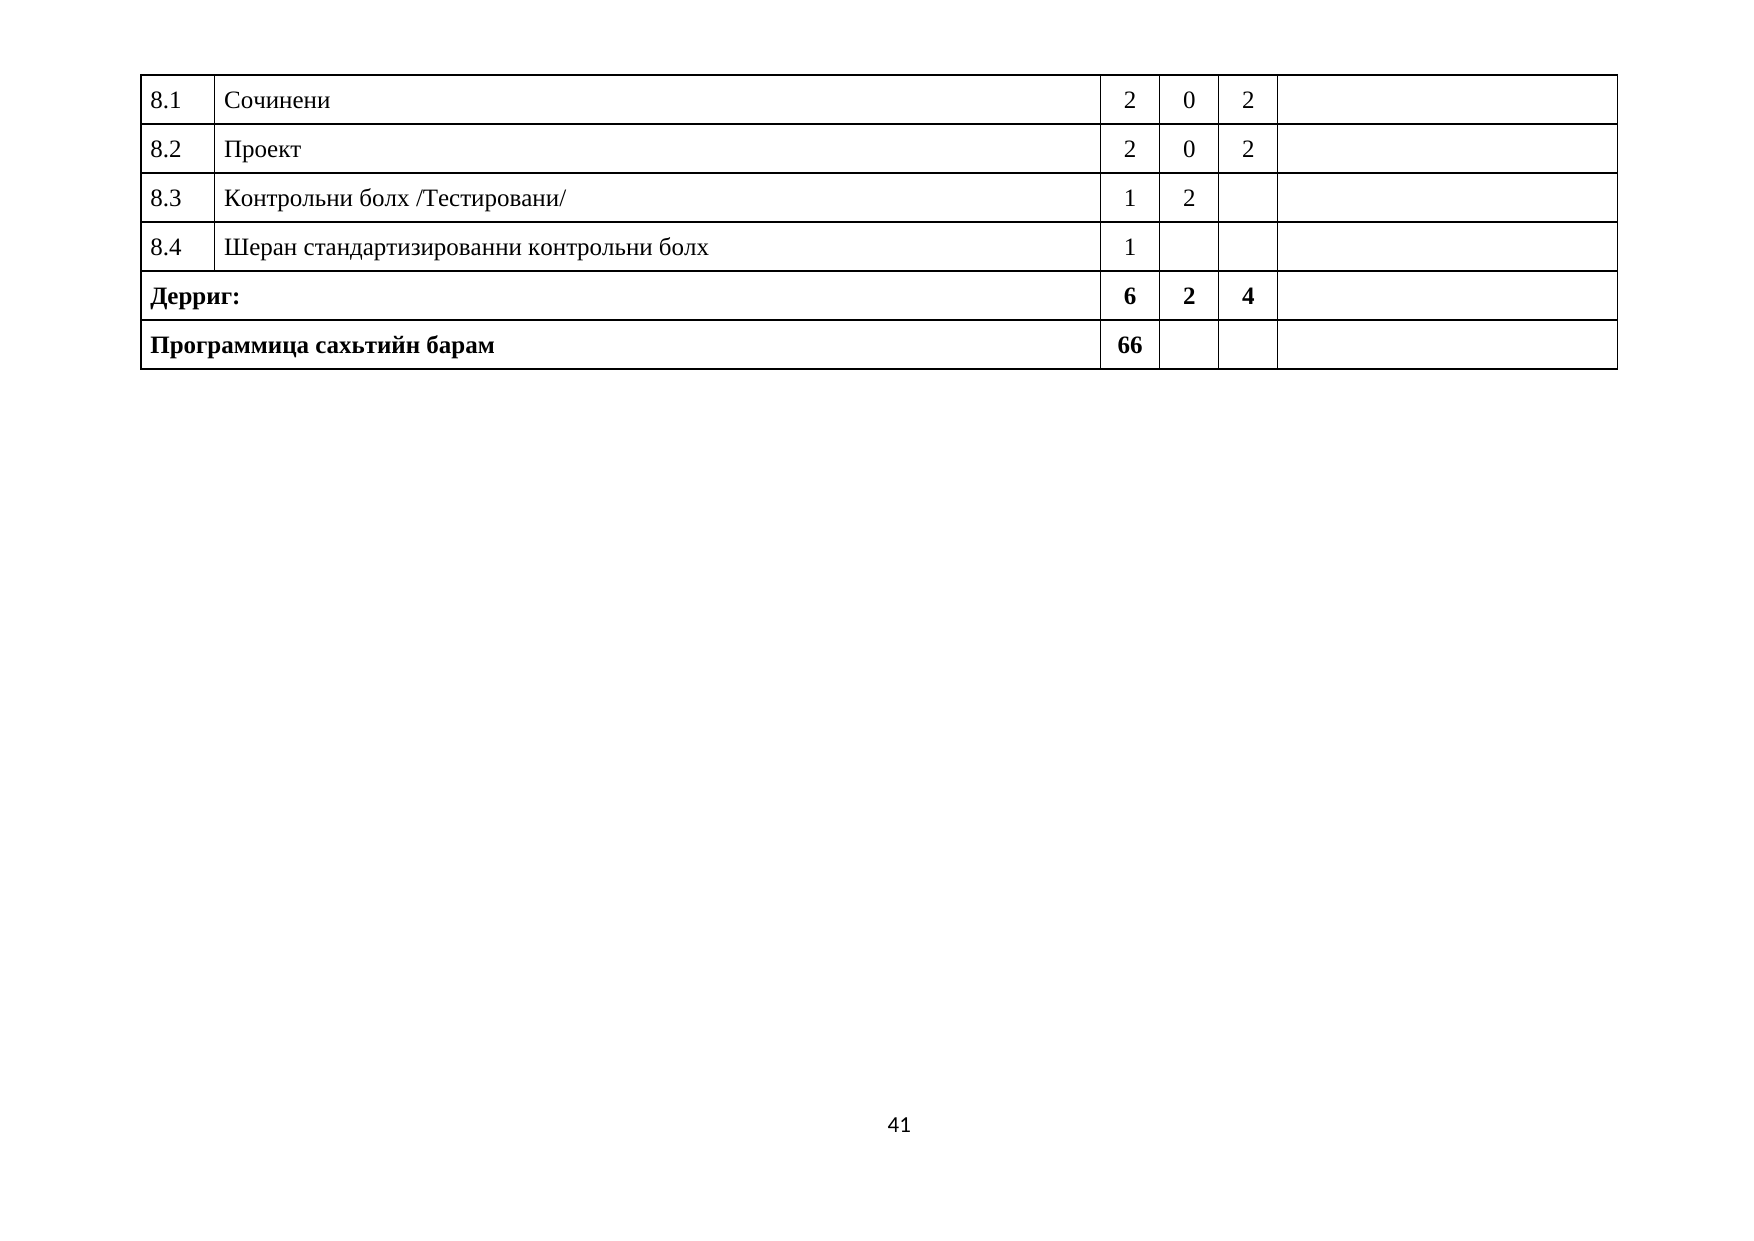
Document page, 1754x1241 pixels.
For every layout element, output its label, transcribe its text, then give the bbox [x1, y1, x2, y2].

table_cell [1278, 76, 1617, 123]
table_cell 1 [1101, 174, 1159, 221]
table_cell [1278, 125, 1617, 172]
table_cell 8.2 [142, 125, 214, 172]
table_cell 4 [1219, 272, 1277, 319]
table_cell Сочинени [215, 76, 1100, 123]
table_cell Дерриг: [142, 272, 1100, 319]
table_cell 0 [1160, 76, 1218, 123]
table_cell 8.1 [142, 76, 214, 123]
table_cell 2 [1160, 272, 1218, 319]
table_cell 66 [1101, 321, 1159, 368]
table_cell [1278, 223, 1617, 270]
table_cell [1160, 321, 1218, 368]
table_cell 1 [1101, 223, 1159, 270]
table_cell 8.3 [142, 174, 214, 221]
table_cell [1278, 174, 1617, 221]
table_cell 2 [1219, 125, 1277, 172]
table_cell Программица сахьтийн барам [142, 321, 1100, 368]
table_cell [1160, 223, 1218, 270]
table_cell 2 [1160, 174, 1218, 221]
table_cell [1219, 223, 1277, 270]
table_cell 8.4 [142, 223, 214, 270]
table_cell 2 [1219, 76, 1277, 123]
table_cell 2 [1101, 76, 1159, 123]
table_cell Проект [215, 125, 1100, 172]
table_cell Контрольни болх /Тестировани/ [215, 174, 1100, 221]
table_cell 2 [1101, 125, 1159, 172]
table_cell 6 [1101, 272, 1159, 319]
table_cell Шеран стандартизированни контрольни болх [215, 223, 1100, 270]
table_cell [1278, 272, 1617, 319]
table_cell 0 [1160, 125, 1218, 172]
table_cell [1219, 174, 1277, 221]
table_cell [1219, 321, 1277, 368]
table_cell [1278, 321, 1617, 368]
